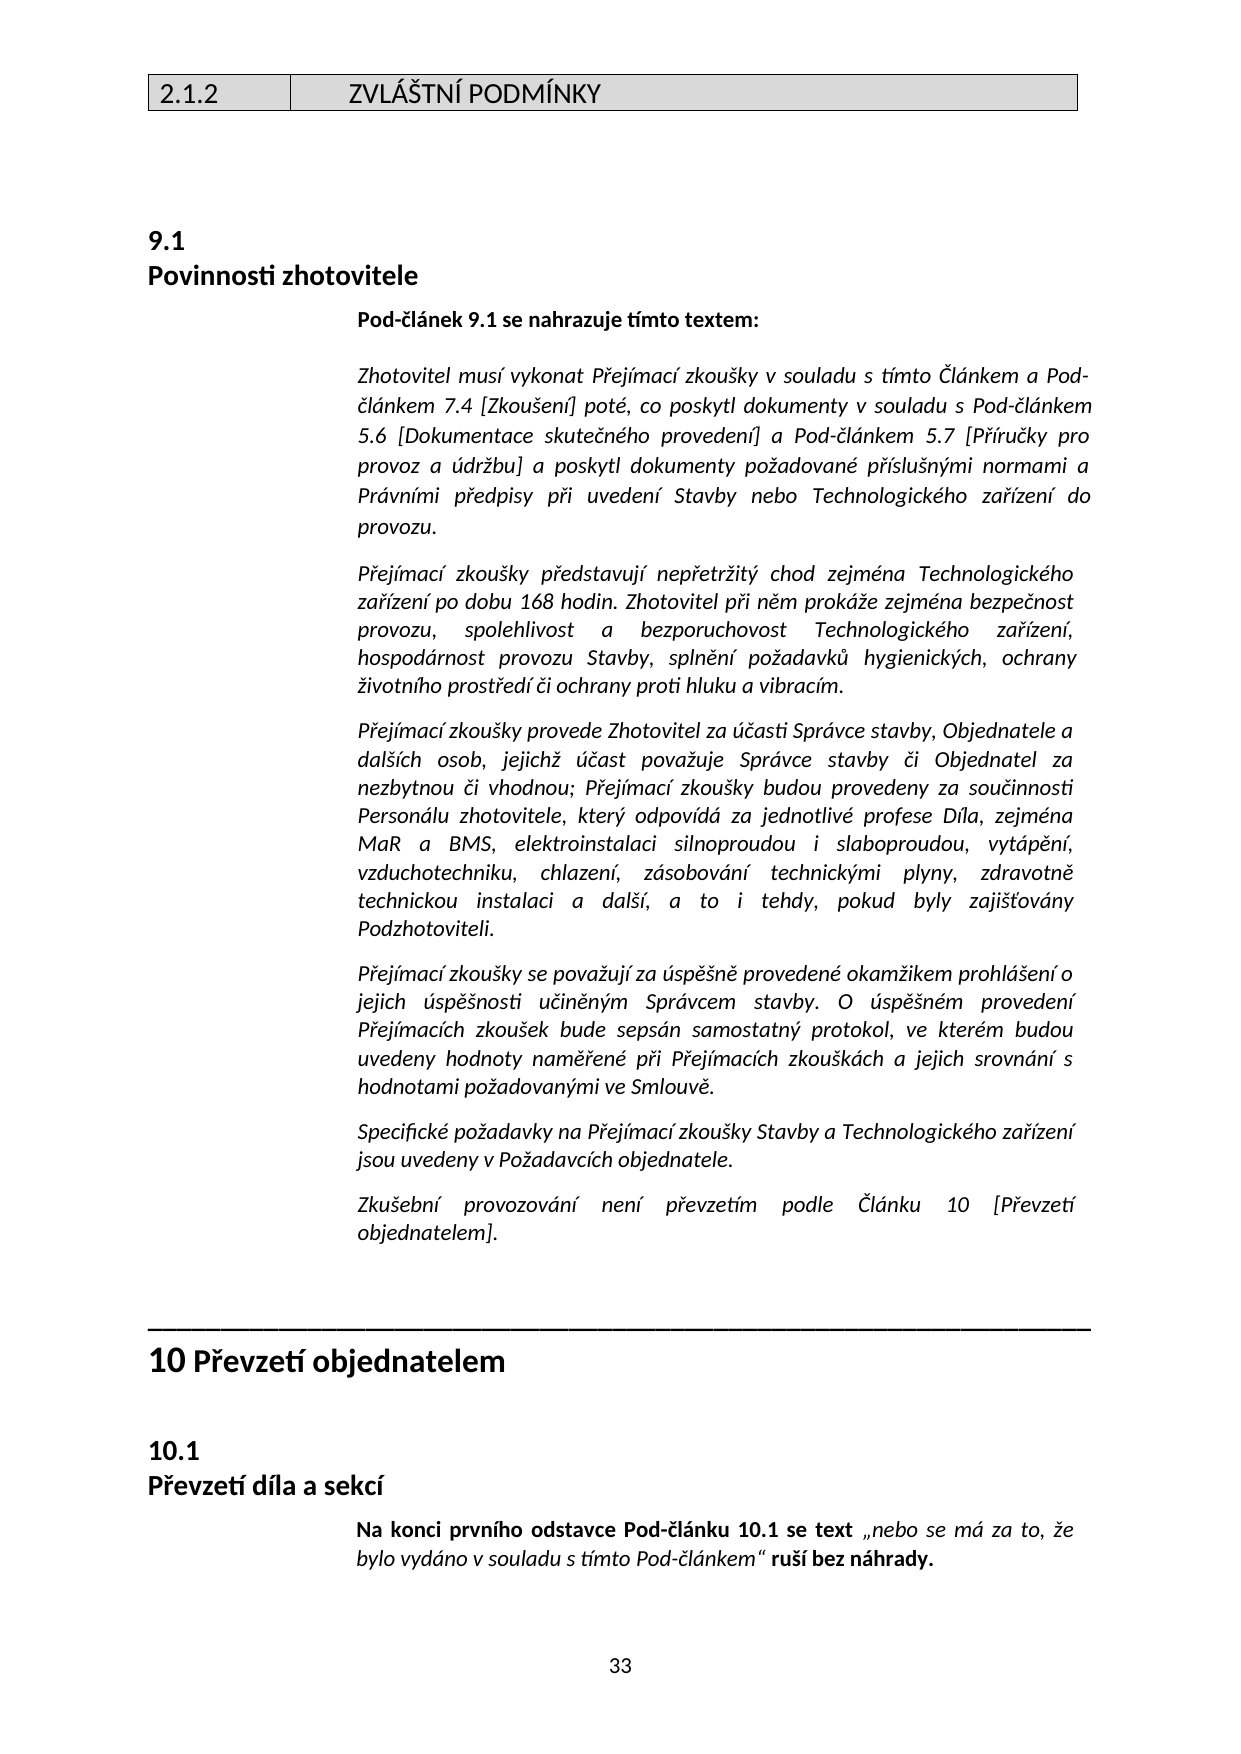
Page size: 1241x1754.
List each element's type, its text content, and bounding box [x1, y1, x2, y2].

text Na konci prvního odstavce Pod-článku 10.1 se text „nebo se má za to, že bylo vydáno v souladu s tímto Pod-článkem“ ruší bez náhrady. [356, 1516, 1077, 1572]
text Převzetí díla a sekcí [148, 1467, 1093, 1503]
text 9.1 [148, 222, 1093, 257]
text Zhotovitel musí vykonat Přejímací zkoušky v souladu s tímto Článkem a Pod-článkem 7.4 [Zkoušení] poté, co poskytl dokumenty v souladu s Pod-článkem 5.6 [Dokumentace skutečného provedení] a Pod-článkem 5.7 [Příručky pro provoz a údržbu] a poskytl dokumenty požadované příslušnými normami a Právními předpisy při uvedení Stavby nebo Technologického zařízení do provozu. [357, 361, 1093, 540]
text 10.1 [148, 1432, 1093, 1467]
text Zkušební provozování není převzetím podle Článku 10 [Převzetí objednatelem]. [357, 1190, 1077, 1246]
text Povinnosti zhotovitele [148, 257, 1093, 293]
text _________________________________________________________________ [148, 1299, 1093, 1334]
text Specifické požadavky na Přejímací zkoušky Stavby a Technologického zařízení jsou uvedeny v Požadavcích objednatele. [357, 1117, 1077, 1173]
text Přejímací zkoušky představují nepřetržitý chod zejména Technologického zařízení po dobu 168 hodin. Zhotovitel při něm prokáže zejména bezpečnost provozu, spolehlivost a bezporuchovost Technologického zařízení, hospodárnost provozu Stavby, splnění požadavků hygienických, ochrany životního prostředí či ochrany proti hluku a vibracím. [357, 559, 1077, 699]
text Přejímací zkoušky se považují za úspěšně provedené okamžikem prohlášení o jejich úspěšnosti učiněným Správcem stavby. O úspěšném provedení Přejímacích zkoušek bude sepsán samostatný protokol, ve kterém budou uvedeny hodnoty naměřené při Přejímacích zkouškách a jejich srovnání s hodnotami požadovanými ve Smlouvě. [357, 959, 1077, 1100]
text 10 Převzetí objednatelem [148, 1347, 1093, 1379]
text Pod-článek 9.1 se nahrazuje tímto textem: [357, 306, 1093, 334]
text Přejímací zkoušky provede Zhotovitel za účasti Správce stavby, Objednatele a dalších osob, jejichž účast považuje Správce stavby či Objednatel za nezbytnou či vhodnou; Přejímací zkoušky budou provedeny za součinnosti Personálu zhotovitele, který odpovídá za jednotlivé profese Díla, zejména MaR a BMS, elektroinstalaci silnoproudou i slaboproudou, vytápění, vzduchotechniku, chlazení, zásobování technickými plyny, zdravotně technickou instalaci a další, a to i tehdy, pokud byly zajišťovány Podzhotoviteli. [357, 716, 1077, 942]
